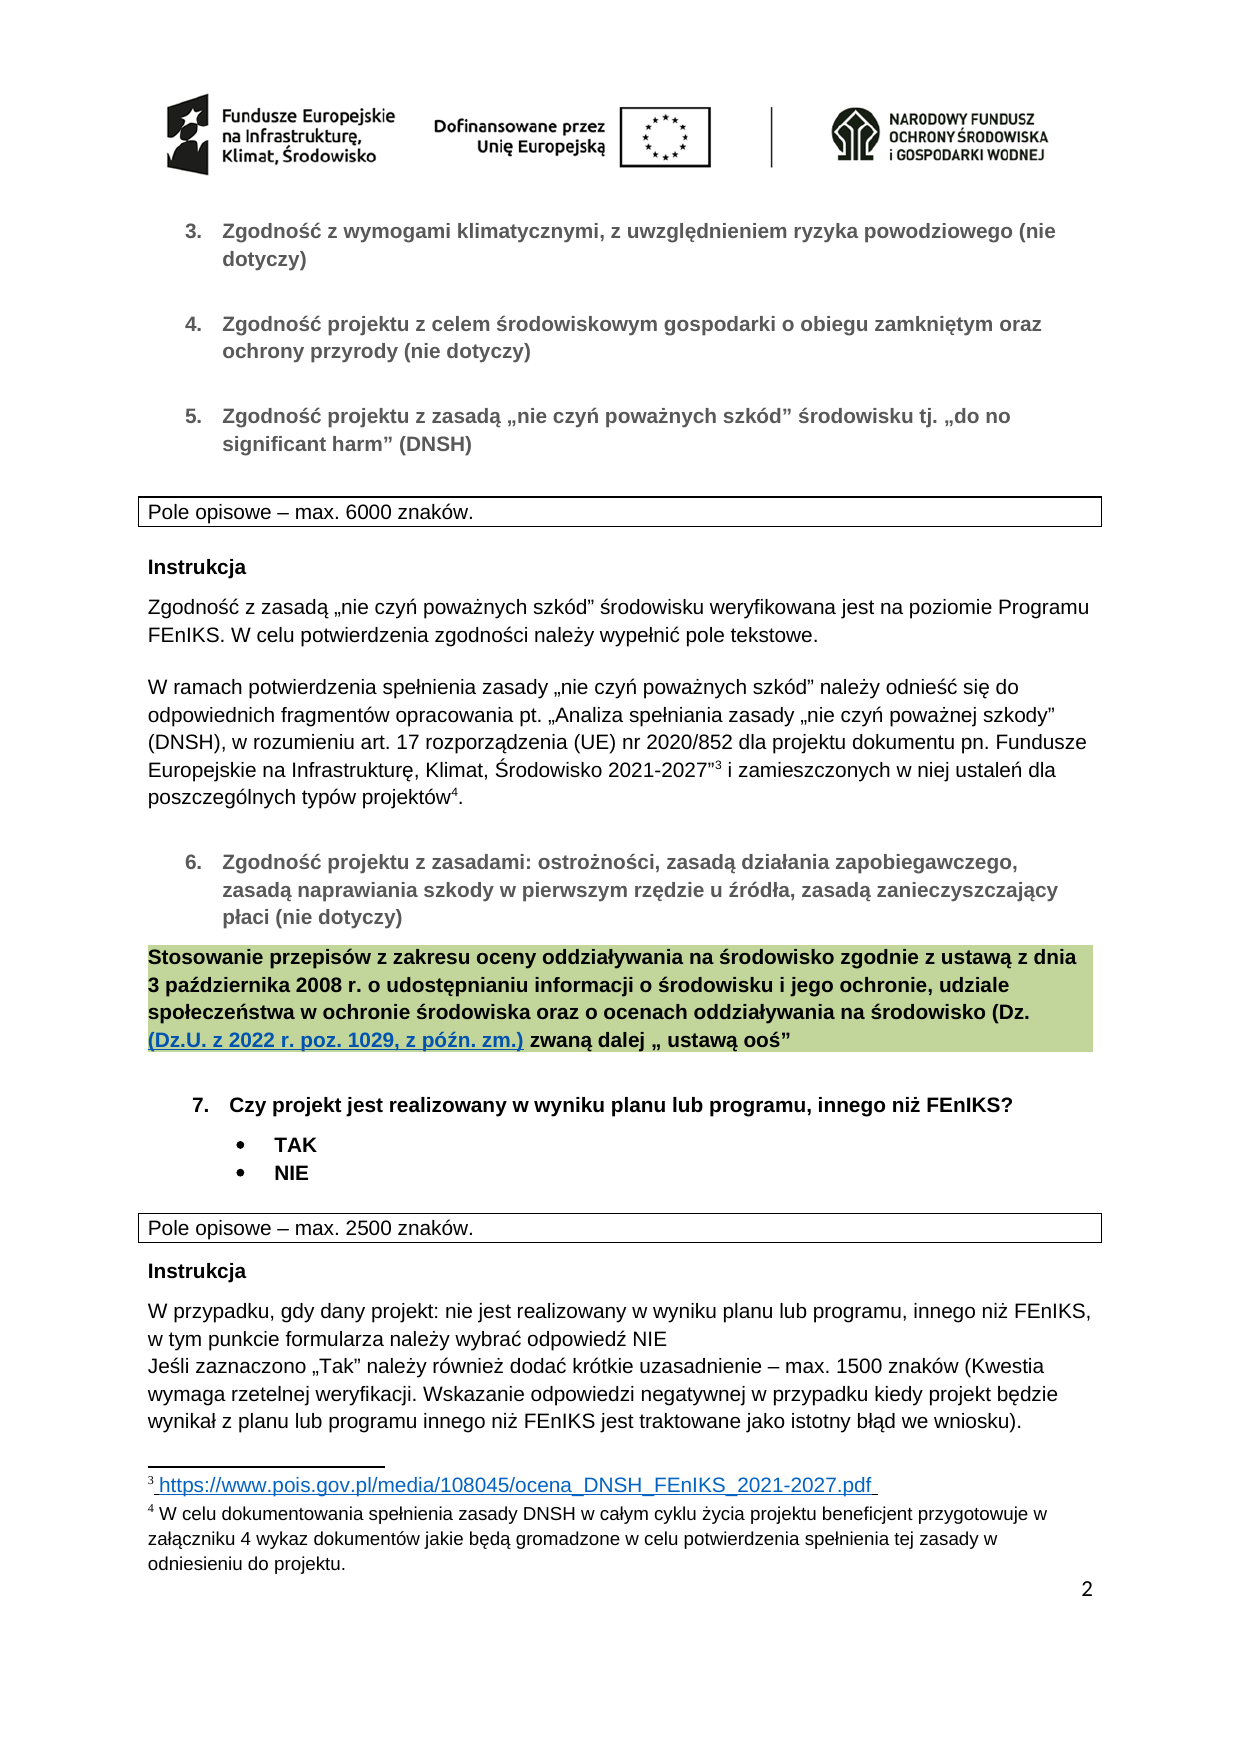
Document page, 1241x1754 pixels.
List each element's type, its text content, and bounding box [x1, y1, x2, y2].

text Stosowanie przepisów z zakresu oceny oddziaływania na środowisko zgodnie z ustawą z dnia 3 października 2008 r. o udostępnianiu informacji o środowisku i jego ochronie, udziale społeczeństwa w ochronie środowiska oraz o ocenach oddziaływania na środowisko (Dz. (Dz.U. z 2022 r. poz. 1029, z późn. zm.) zwaną dalej „ ustawą ooś” [148, 945, 1093, 1052]
text Instrukcja [148, 1259, 1093, 1283]
list Czy projekt jest realizowany w wyniku planu lub programu, innego niż FEnIKS? [192, 1093, 1093, 1117]
list NIE [237, 1160, 1093, 1184]
picture [147, 73, 1092, 195]
text W przypadku, gdy dany projekt: nie jest realizowany w wyniku planu lub programu, innego niż FEnIKS, w tym punkcie formularza należy wybrać odpowiedź NIE [148, 1299, 1093, 1351]
list Zgodność projektu z zasadą „nie czyń poważnych szkód” środowisku tj. „do no significant harm” (DNSH) [185, 404, 1093, 455]
list TAK [237, 1133, 1093, 1157]
text Instrukcja [148, 555, 1093, 579]
text Pole opisowe – max. 2500 znaków. [139, 1214, 1101, 1242]
text Jeśli zaznaczono „Tak” należy również dodać krótkie uzasadnienie – max. 1500 znaków (Kwestia wymaga rzetelnej weryfikacji. Wskazanie odpowiedzi negatywnej w przypadku kiedy projekt będzie wynikał z planu lub programu innego niż FEnIKS jest traktowane jako istotny błąd we wniosku). [148, 1354, 1093, 1433]
text W ramach potwierdzenia spełnienia zasady „nie czyń poważnych szkód” należy odnieść się do odpowiednich fragmentów opracowania pt. „Analiza spełniania zasady „nie czyń poważnej szkody” (DNSH), w rozumieniu art. 17 rozporządzenia (UE) nr 2020/852 dla projektu dokumentu pn. Fundusze Europejskie na Infrastrukturę, Klimat, Środowisko 2021-2027” i zamieszczonych w niej ustaleń dla poszczególnych typów projektów. [148, 675, 1093, 809]
text Zgodność z zasadą „nie czyń poważnych szkód” środowisku weryfikowana jest na poziomie Programu FEnIKS. W celu potwierdzenia zgodności należy wypełnić pole tekstowe. [148, 595, 1093, 647]
list Zgodność projektu z zasadami: ostrożności, zasadą działania zapobiegawczego, zasadą naprawiania szkody w pierwszym rzędzie u źródła, zasadą zanieczyszczający płaci (nie dotyczy) [185, 850, 1093, 929]
list Zgodność z wymogami klimatycznymi, z uwzględnieniem ryzyka powodziowego (nie dotyczy) [185, 219, 1093, 270]
text Pole opisowe – max. 6000 znaków. [139, 498, 1101, 526]
list Zgodność projektu z celem środowiskowym gospodarki o obiegu zamkniętym oraz ochrony przyrody (nie dotyczy) [185, 311, 1093, 363]
